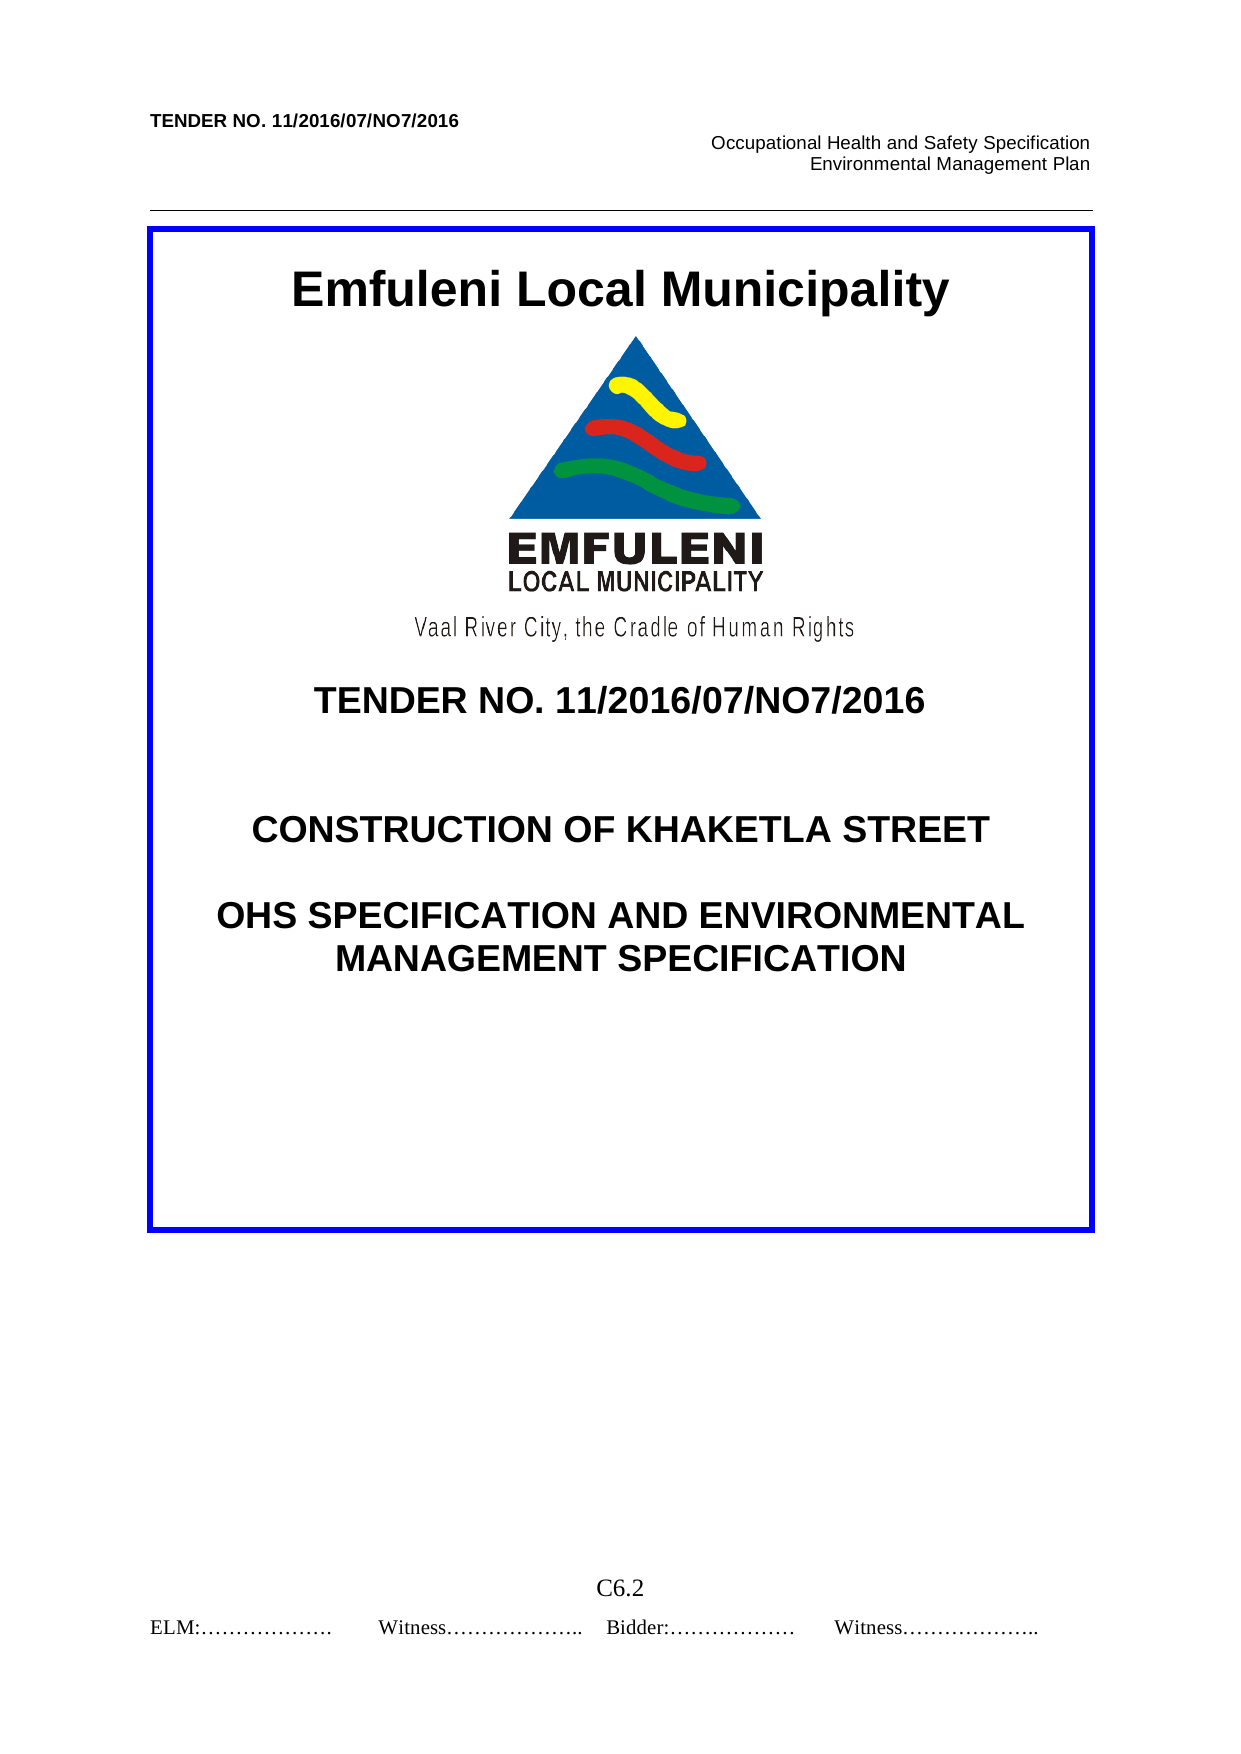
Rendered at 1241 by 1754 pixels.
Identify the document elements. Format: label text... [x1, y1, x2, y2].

table_header Emfuleni Local Municipality TENDER NO. 11/2016/07/NO7/2016 CONSTRUCTION OF KHAKETLA STREET OHS SPECIFICATION AND ENVIRONMENTAL MANAGEMENT SPECIFICATION [153, 232, 1089, 1227]
